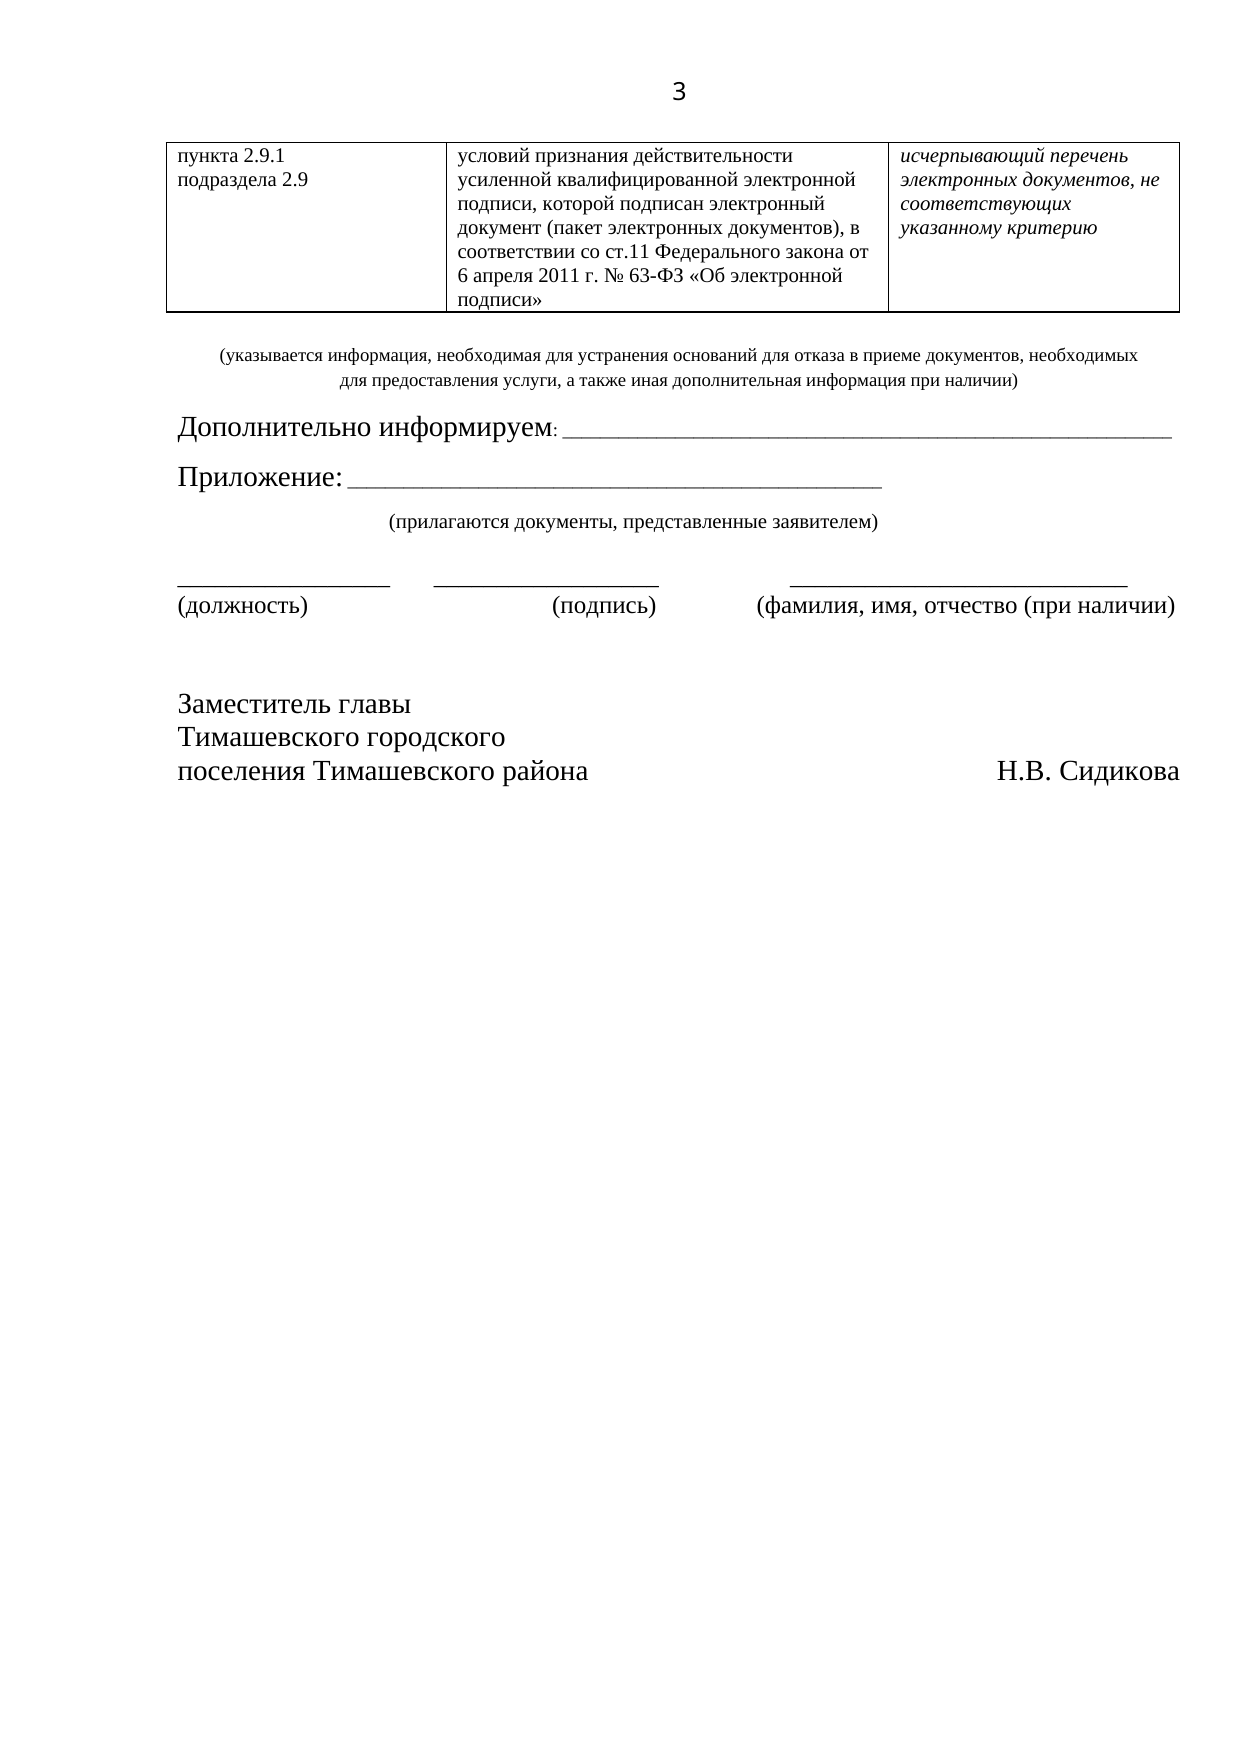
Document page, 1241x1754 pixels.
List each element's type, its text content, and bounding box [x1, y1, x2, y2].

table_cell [889, 143, 1179, 311]
text _________________ __________________ ___________________________ [177, 561, 1181, 590]
text Дополнительно информируем: _________________________________________________________________ [177, 416, 418, 441]
text (прилагаются документы, представленные заявителем) [177, 512, 1181, 533]
text Дополнительно информируем: _________________________________________________________________ [421, 416, 1181, 441]
text Тимашевского городского [177, 719, 1181, 753]
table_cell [447, 143, 888, 311]
text для предоставления услуги, а также иная дополнительная информация при наличии) [177, 366, 1181, 391]
text поселения Тимашевского района Н.В. Сидикова [177, 753, 1181, 787]
text Приложение: _________________________________________________________ [177, 466, 1181, 491]
text Заместитель главы [177, 686, 1181, 719]
text (должность) (подпись) (фамилия, имя, отчество (при наличии) [177, 590, 1181, 619]
text (указывается информация, необходимая для устранения оснований для отказа в приеме документов, необходимых [177, 341, 1181, 366]
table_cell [167, 143, 446, 311]
